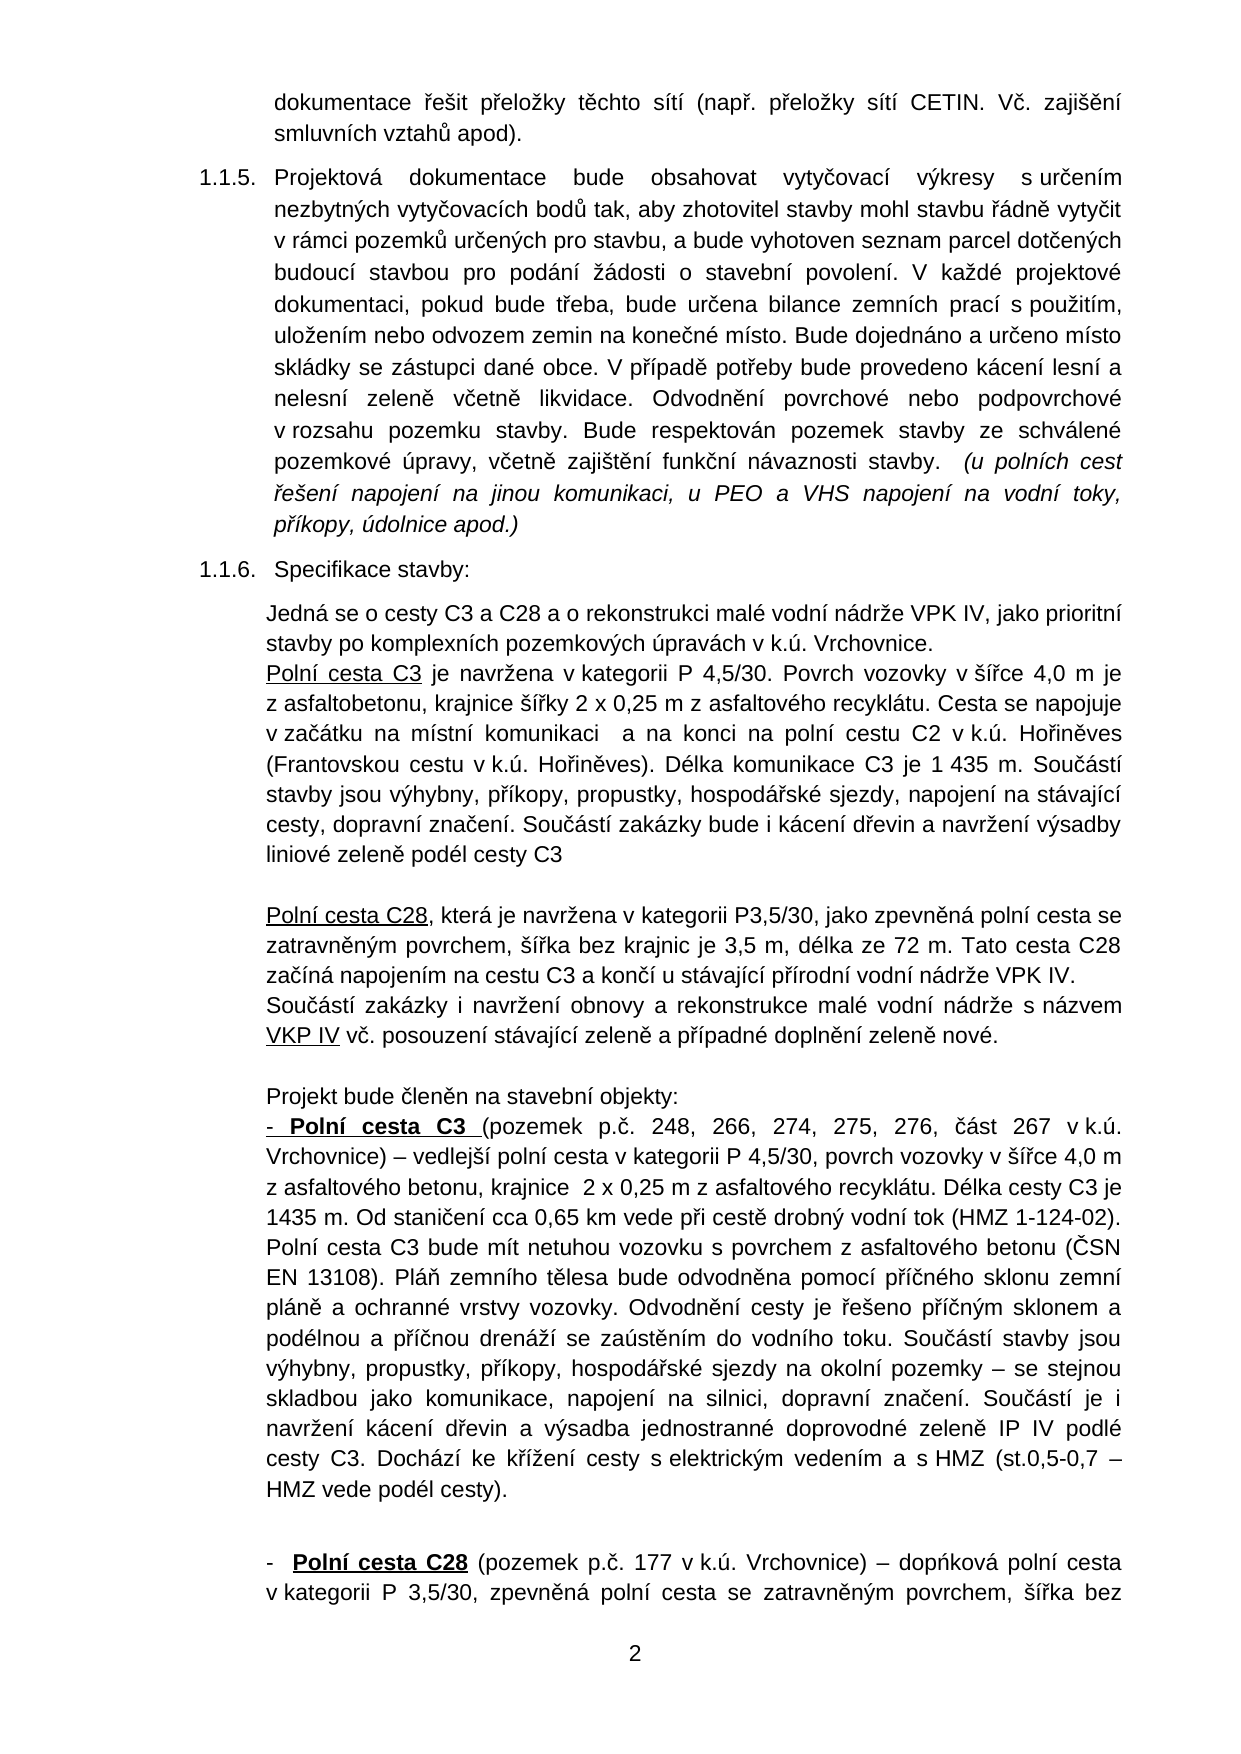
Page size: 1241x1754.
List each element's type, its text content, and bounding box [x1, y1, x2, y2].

list Projektová dokumentace bude obsahovat vytyčovací výkresy s určením nezbytných vytyčovacích bodů tak, aby zhotovitel stavby mohl stavbu řádně vytyčit v rámci pozemků určených pro stavbu, a bude vyhotoven seznam parcel dotčených budoucí stavbou pro podání žádosti o stavební povolení. V každé projektové dokumentaci, pokud bude třeba, bude určena bilance zemních prací s použitím, uložením nebo odvozem zemin na konečné místo. Bude dojednáno a určeno místo skládky se zástupci dané obce. V případě potřeby bude provedeno kácení lesní a nelesní zeleně včetně likvidace. Odvodnění povrchové nebo podpovrchové v rozsahu pozemku stavby. Bude respektován pozemek stavby ze schválené pozemkové úpravy, včetně zajištění funkční návaznosti stavby. (u polních cest řešení napojení na jinou komunikaci, u PEO a VHS napojení na vodní toky, příkopy, údolnice apod.) [199, 164, 1122, 538]
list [199, 89, 1122, 147]
text Polní cesta C3 je navržena v kategorii P 4,5/30. Povrch vozovky v šířce 4,0 m je z asfaltobetonu, krajnice šířky 2 x 0,25 m z asfaltového recyklátu. Cesta se napojuje v začátku na místní komunikaci a na konci na polní cestu C2 v k.ú. Hořiněves (Frantovskou cestu v k.ú. Hořiněves). Délka komunikace C3 je 1 435 m. Součástí stavby jsou výhybny, příkopy, propustky, hospodářské sjezdy, napojení na stávající cesty, dopravní značení. Součástí zakázky bude i kácení dřevin a navržení výsadby liniové zeleně podél cesty C3 [266, 660, 1122, 868]
text Polní cesta C28, která je navržena v kategorii P3,5/30, jako zpevněná polní cesta se zatravněným povrchem, šířka bez krajnic je 3,5 m, délka ze 72 m. Tato cesta C28 začíná napojením na cestu C3 a končí u stávající přírodní vodní nádrže VPK IV. [266, 902, 1122, 988]
text Součástí zakázky i navržení obnovy a rekonstrukce malé vodní nádrže s názvem VKP IV vč. posouzení stávající zeleně a případné doplnění zeleně nové. [266, 992, 1122, 1049]
list Specifikace stavby: [199, 556, 1122, 582]
text Jedná se o cesty C3 a C28 a o rekonstrukci malé vodní nádrže VPK IV, jako prioritní stavby po komplexních pozemkových úpravách v k.ú. Vrchovnice. [266, 599, 1122, 656]
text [266, 1548, 1122, 1605]
text Projekt bude členěn na stavební objekty: [266, 1083, 1122, 1109]
text - Polní cesta C3 (pozemek p.č. 248, 266, 274, 275, 276, část 267 v k.ú. Vrchovnice) – vedlejší polní cesta v kategorii P 4,5/30, povrch vozovky v šířce 4,0 m z asfaltového betonu, krajnice 2 x 0,25 m z asfaltového recyklátu. Délka cesty C3 je 1435 m. Od staničení cca 0,65 km vede při cestě drobný vodní tok (HMZ 1-124-02). Polní cesta C3 bude mít netuhou vozovku s povrchem z asfaltového betonu (ČSN EN 13108). Pláň zemního tělesa bude odvodněna pomocí příčného sklonu zemní pláně a ochranné vrstvy vozovky. Odvodnění cesty je řešeno příčným sklonem a podélnou a příčnou drenáží se zaústěním do vodního toku. Součástí stavby jsou výhybny, propustky, příkopy, hospodářské sjezdy na okolní pozemky – se stejnou skladbou jako komunikace, napojení na silnici, dopravní značení. Součástí je i navržení kácení dřevin a výsadba jednostranné doprovodné zeleně IP IV podlé cesty C3. Dochází ke křížení cesty s elektrickým vedením a s HMZ (st.0,5-0,7 – HMZ vede podél cesty). [266, 1113, 1122, 1502]
